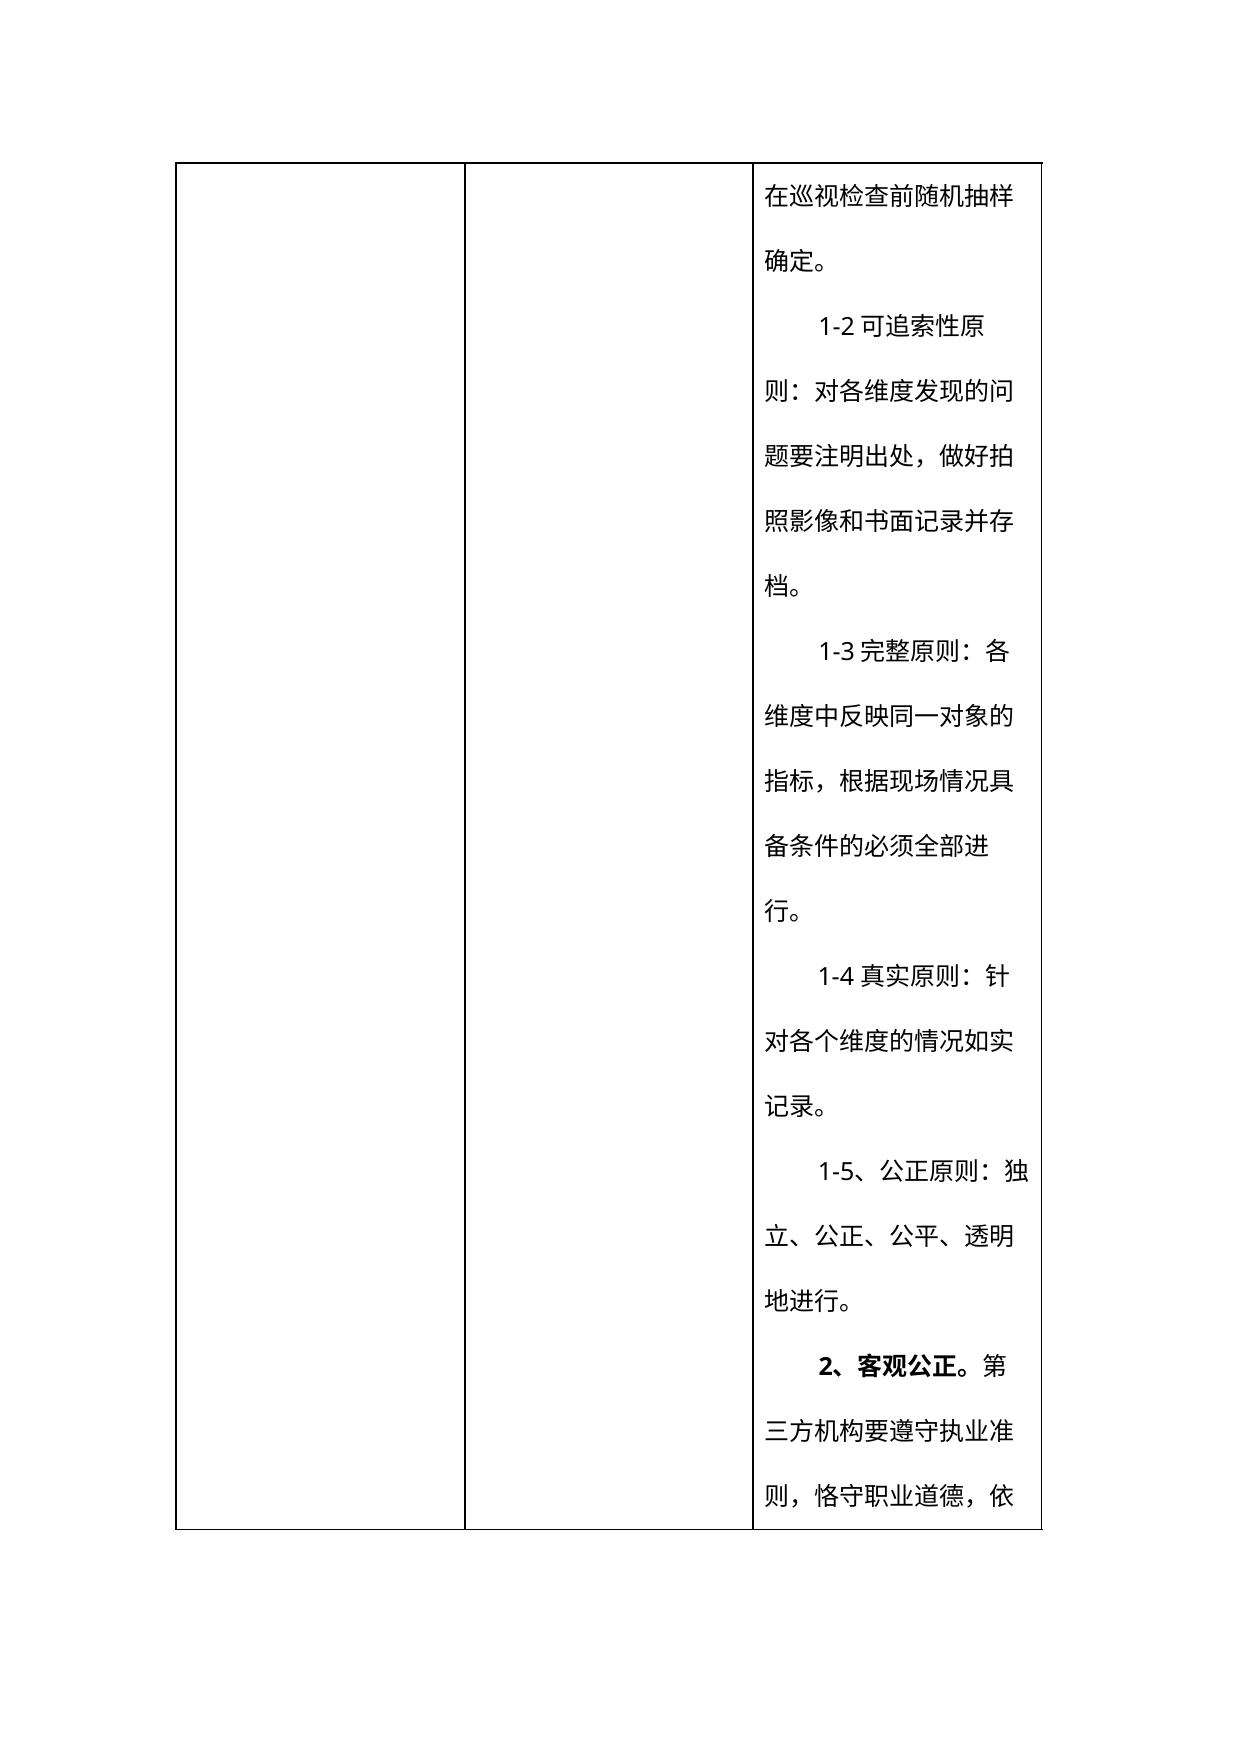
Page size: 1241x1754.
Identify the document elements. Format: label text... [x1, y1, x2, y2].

table_cell [466, 164, 752, 1528]
table_cell 7 [177, 164, 464, 1528]
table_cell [754, 164, 1041, 1528]
